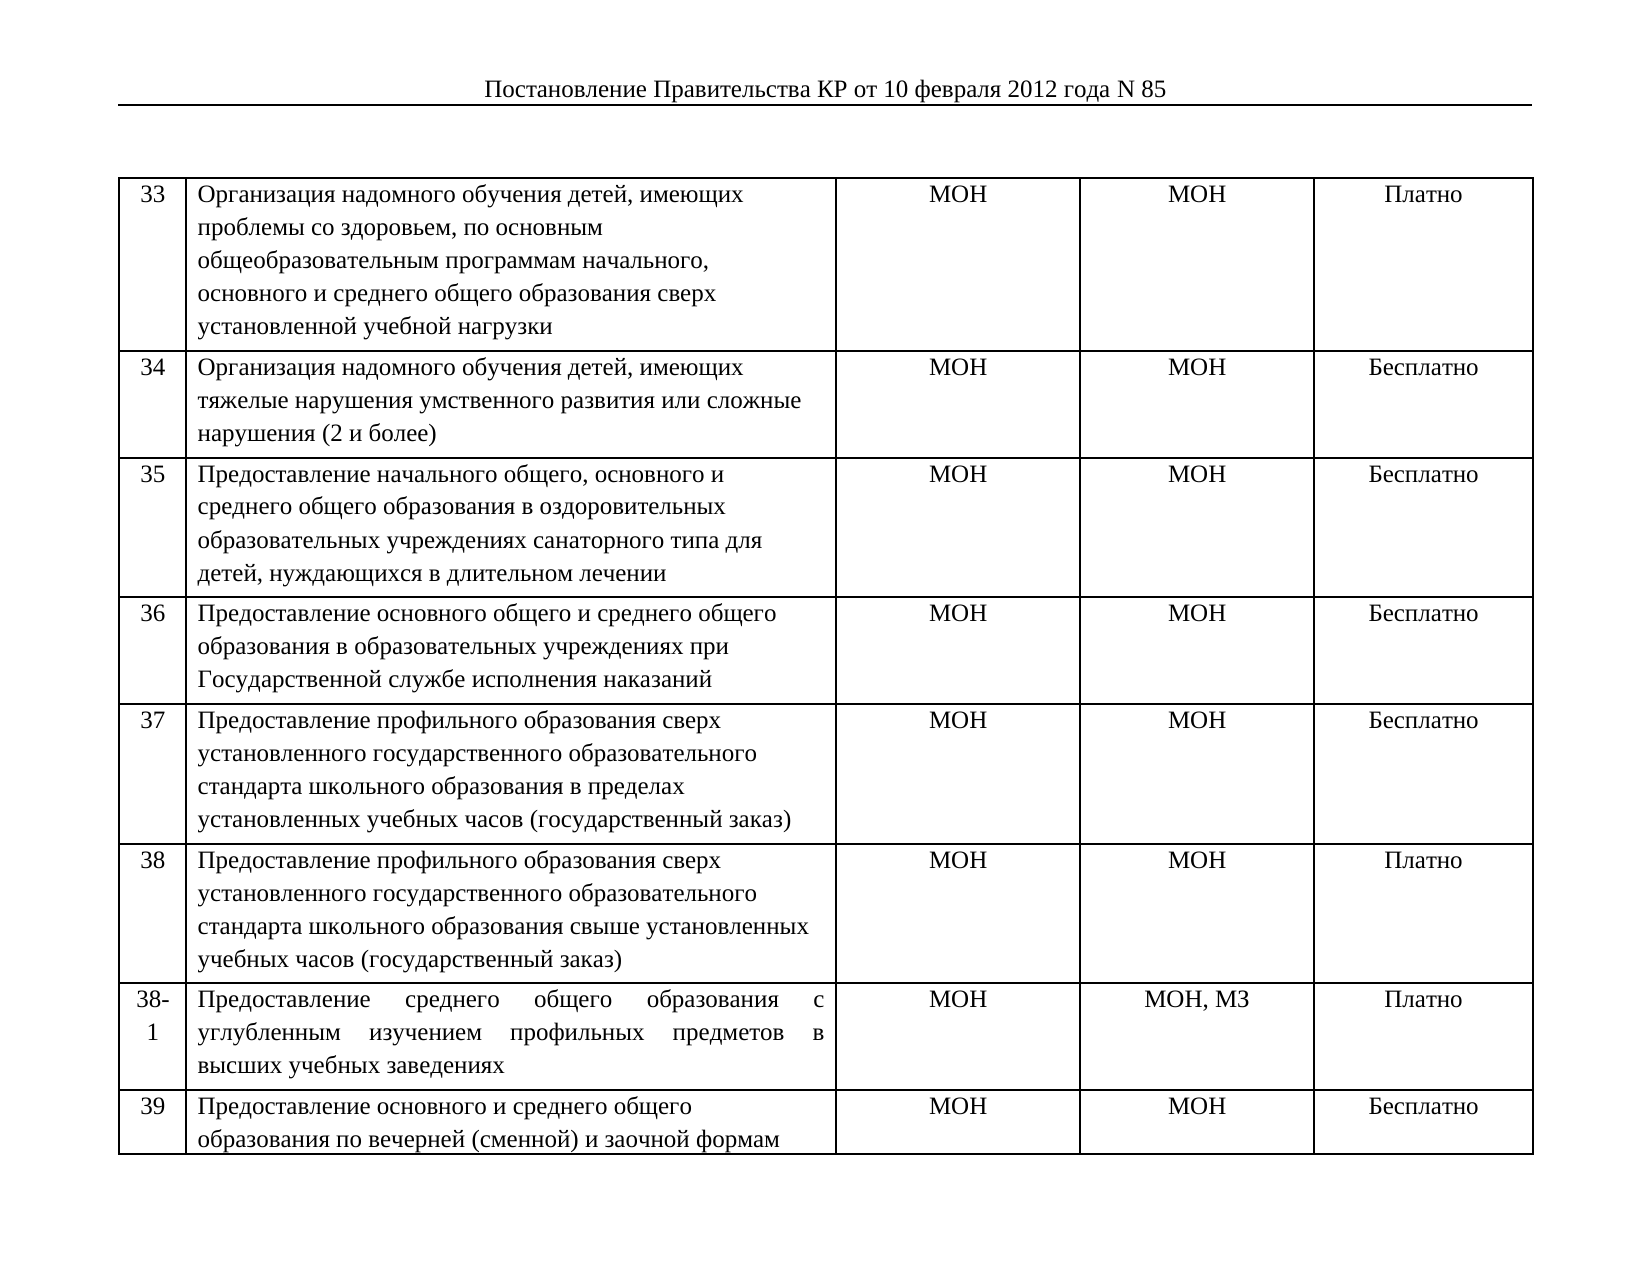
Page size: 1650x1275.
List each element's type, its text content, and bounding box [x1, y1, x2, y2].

table_cell МОН [1081, 845, 1313, 982]
table_cell МОН [1081, 705, 1313, 843]
table_cell Предоставление профильного образования сверх установленного государственного образовательного стандарта школьного образования свыше установленных учебных часов (государственный заказ) [187, 845, 835, 982]
table_cell МОН, МЗ [1081, 984, 1313, 1089]
table_cell 33 [120, 179, 185, 350]
table_cell Платно [1315, 984, 1532, 1089]
table_cell МОН [1081, 1091, 1313, 1153]
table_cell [187, 1091, 835, 1153]
table_cell 39 [120, 1091, 185, 1153]
table_cell Платно [1315, 179, 1532, 350]
table_cell МОН [837, 1091, 1079, 1153]
table_cell Платно [1315, 845, 1532, 982]
table_cell Предоставление профильного образования сверх установленного государственного образовательного стандарта школьного образования в пределах установленных учебных часов (государственный заказ) [187, 705, 835, 843]
table_cell МОН [1081, 179, 1313, 350]
table_cell МОН [1081, 459, 1313, 596]
table_cell Предоставление начального общего, основного и среднего общего образования в оздоровительных образовательных учреждениях санаторного типа для детей, нуждающихся в длительном лечении [187, 459, 835, 596]
table_cell 34 [120, 352, 185, 457]
table_cell Бесплатно [1315, 1091, 1532, 1153]
table_cell Бесплатно [1315, 352, 1532, 457]
table_cell МОН [837, 845, 1079, 982]
table_cell Бесплатно [1315, 598, 1532, 703]
table_cell МОН [837, 598, 1079, 703]
table_cell Предоставление основного общего и среднего общего образования в образовательных учреждениях при Государственной службе исполнения наказаний [187, 598, 835, 703]
table_cell МОН [837, 352, 1079, 457]
table_cell МОН [1081, 352, 1313, 457]
table_cell Бесплатно [1315, 459, 1532, 596]
table_cell 38 [120, 845, 185, 982]
table_cell МОН [1081, 598, 1313, 703]
table_cell Организация надомного обучения детей, имеющих проблемы со здоровьем, по основным общеобразовательным программам начального, основного и среднего общего образования сверх установленной учебной нагрузки [187, 179, 835, 350]
table_cell 36 [120, 598, 185, 703]
table_cell 37 [120, 705, 185, 843]
table_cell МОН [837, 705, 1079, 843]
table_cell МОН [837, 459, 1079, 596]
table_cell Организация надомного обучения детей, имеющих тяжелые нарушения умственного развития или сложные нарушения (2 и более) [187, 352, 835, 457]
table_cell 35 [120, 459, 185, 596]
table_cell МОН [837, 179, 1079, 350]
table_cell Предоставление среднего общего образования с углубленным изучением профильных предметов в высших учебных заведениях [187, 984, 835, 1089]
table_cell МОН [837, 984, 1079, 1089]
table_cell 38-1 [120, 984, 185, 1089]
table_cell Бесплатно [1315, 705, 1532, 843]
